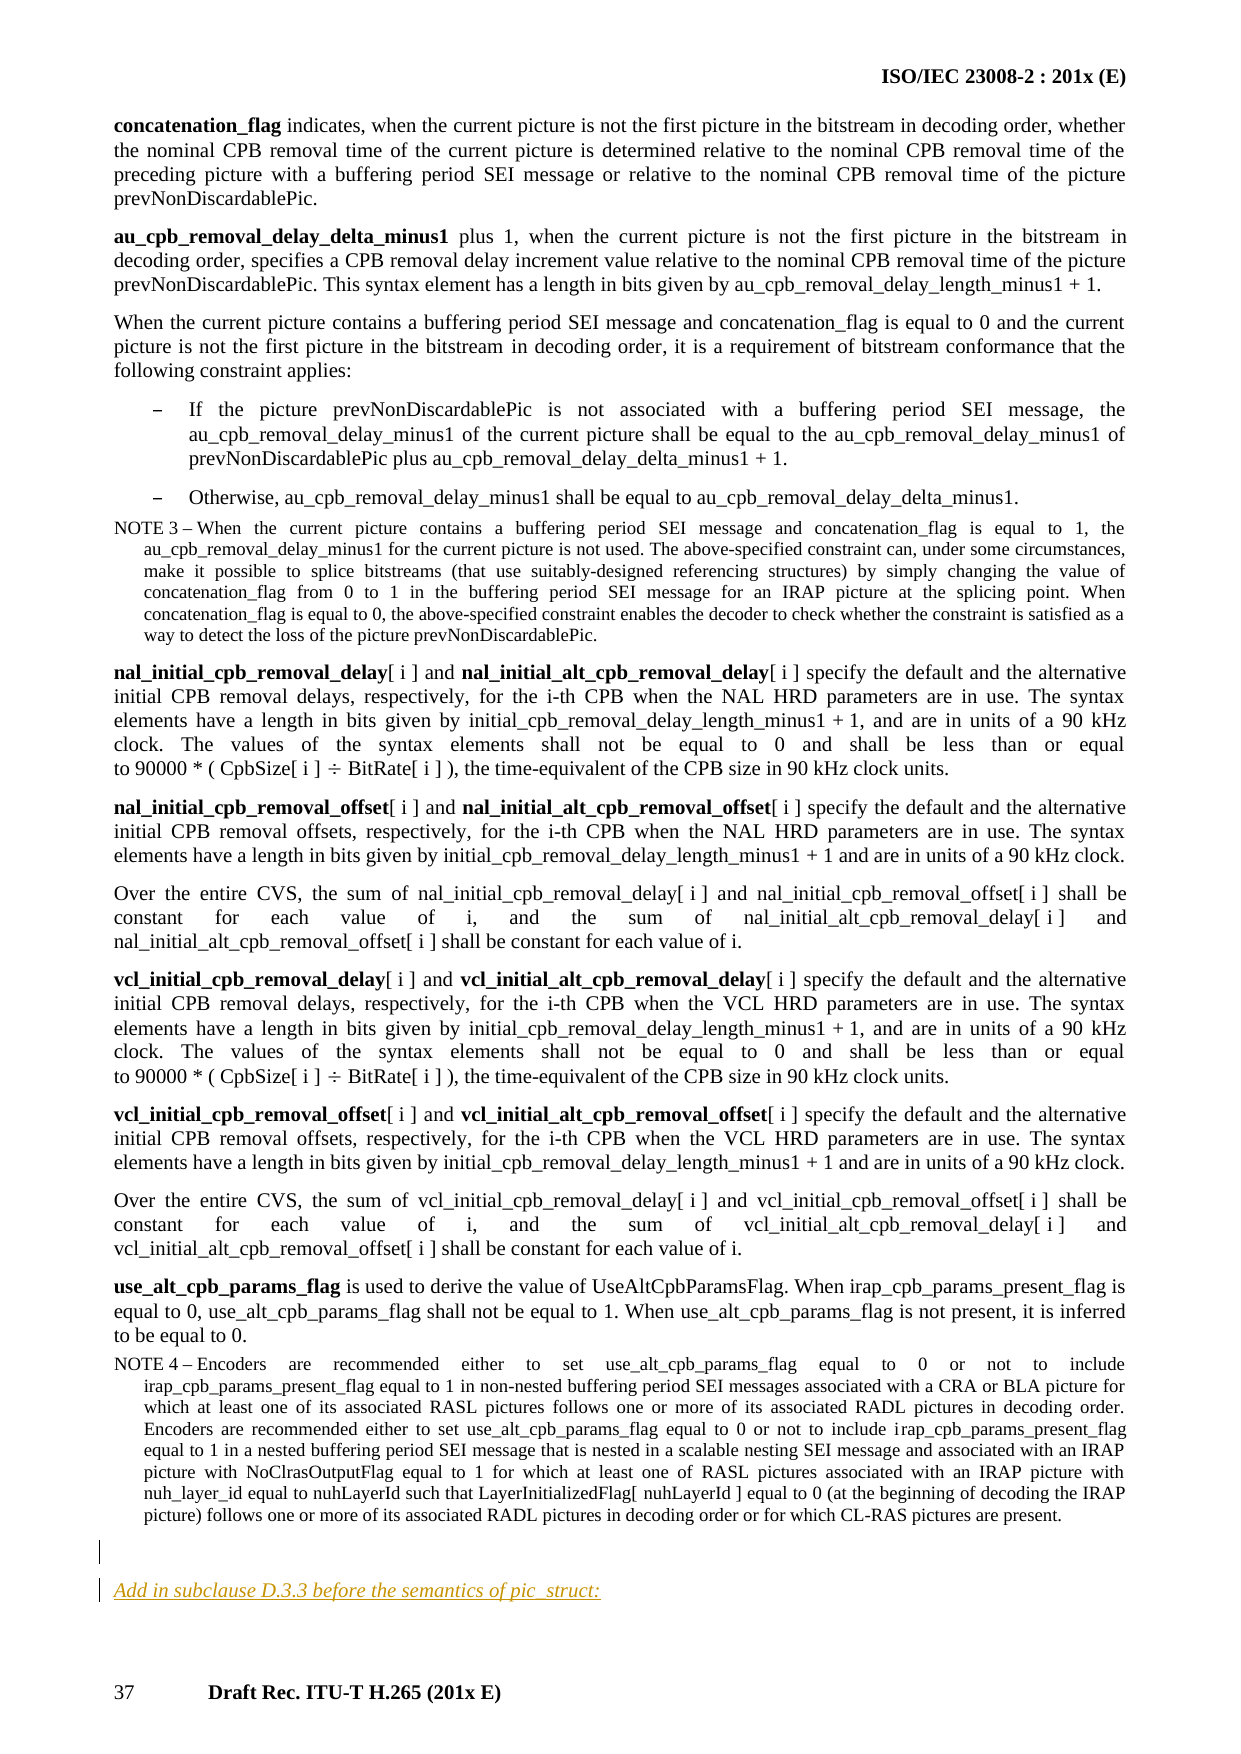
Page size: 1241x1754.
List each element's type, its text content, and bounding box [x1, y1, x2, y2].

text When the current picture contains a buffering period SEI message and concatenation_flag is equal to 0 and the current picture is not the first picture in the bitstream in decoding order, it is a requirement of bitstream conformance that the following constraint applies: [113, 310, 1127, 382]
text vcl_initial_cpb_removal_delay[ i ] and vcl_initial_alt_cpb_removal_delay[ i ] specify the default and the alternative initial CPB removal delays, respectively, for the i-th CPB when the VCL HRD parameters are in use. The syntax elements have a length in bits given by initial_cpb_removal_delay_length_minus1 + 1, and are in units of a 90 kHz clock. The values of the syntax elements shall not be equal to 0 and shall be less than or equal to 90000 * ( CpbSize[ i ] BitRate[ i ] ), the time-equivalent of the CPB size in 90 kHz clock units. [113, 967, 1127, 1088]
text nal_initial_cpb_removal_offset[ i ] and nal_initial_alt_cpb_removal_offset[ i ] specify the default and the alternative initial CPB removal offsets, respectively, for the i-th CPB when the NAL HRD parameters are in use. The syntax elements have a length in bits given by initial_cpb_removal_delay_length_minus1 + 1 and are in units of a 90 kHz clock. [113, 794, 1127, 867]
text Over the entire CVS, the sum of vcl_initial_cpb_removal_delay[ i ] and vcl_initial_cpb_removal_offset[ i ] shall be constant for each value of i, and the sum of vcl_initial_alt_cpb_removal_delay[ i ] and vcl_initial_alt_cpb_removal_offset[ i ] shall be constant for each value of i. [113, 1188, 1127, 1260]
text vcl_initial_cpb_removal_offset[ i ] and vcl_initial_alt_cpb_removal_offset[ i ] specify the default and the alternative initial CPB removal offsets, respectively, for the i-th CPB when the VCL HRD parameters are in use. The syntax elements have a length in bits given by initial_cpb_removal_delay_length_minus1 + 1 and are in units of a 90 kHz clock. [113, 1102, 1127, 1174]
text use_alt_cpb_params_flag is used to derive the value of UseAltCpbParamsFlag. When irap_cpb_params_present_flag is equal to 0, use_alt_cpb_params_flag shall not be equal to 1. When use_alt_cpb_params_flag is not present, it is inferred to be equal to 0. [113, 1274, 1127, 1347]
list Otherwise, au_cpb_removal_delay_minus1 shall be equal to au_cpb_removal_delay_delta_minus1. [151, 484, 1127, 510]
text nal_initial_cpb_removal_delay[ i ] and nal_initial_alt_cpb_removal_delay[ i ] specify the default and the alternative initial CPB removal delays, respectively, for the i-th CPB when the NAL HRD parameters are in use. The syntax elements have a length in bits given by initial_cpb_removal_delay_length_minus1 + 1, and are in units of a 90 kHz clock. The values of the syntax elements shall not be equal to 0 and shall be less than or equal to 90000 * ( CpbSize[ i ] BitRate[ i ] ), the time-equivalent of the CPB size in 90 kHz clock units. [113, 660, 1127, 780]
text NOTE 4 – Encoders are recommended either to set use_alt_cpb_params_flag equal to 0 or not to include irap_cpb_params_present_flag equal to 1 in non-nested buffering period SEI messages associated with a CRA or BLA picture for which at least one of its associated RASL pictures follows one or more of its associated RADL pictures in decoding order. Encoders are recommended either to set use_alt_cpb_params_flag equal to 0 or not to include irap_cpb_params_present_flag equal to 1 in a nested buffering period SEI message that is nested in a scalable nesting SEI message and associated with an IRAP picture with NoClrasOutputFlag equal to 1 for which at least one of RASL pictures associated with an IRAP picture with nuh_layer_id equal to nuhLayerId such that LayerInitializedFlag[ nuhLayerId ] equal to 0 (at the beginning of decoding the IRAP picture) follows one or more of its associated RADL pictures in decoding order or for which CL-RAS pictures are present. [114, 1353, 1127, 1525]
text Over the entire CVS, the sum of nal_initial_cpb_removal_delay[ i ] and nal_initial_cpb_removal_offset[ i ] shall be constant for each value of i, and the sum of nal_initial_alt_cpb_removal_delay[ i ] and nal_initial_alt_cpb_removal_offset[ i ] shall be constant for each value of i. [113, 881, 1127, 953]
text au_cpb_removal_delay_delta_minus1 plus 1, when the current picture is not the first picture in the bitstream in decoding order, specifies a CPB removal delay increment value relative to the nominal CPB removal time of the picture prevNonDiscardablePic. This syntax element has a length in bits given by au_cpb_removal_delay_length_minus1 + 1. [113, 224, 1127, 296]
list If the picture prevNonDiscardablePic is not associated with a buffering period SEI message, the au_cpb_removal_delay_minus1 of the current picture shall be equal to the au_cpb_removal_delay_minus1 of prevNonDiscardablePic plus au_cpb_removal_delay_delta_minus1 + 1. [151, 397, 1127, 470]
text NOTE 3 – When the current picture contains a buffering period SEI message and concatenation_flag is equal to 1, the au_cpb_removal_delay_minus1 for the current picture is not used. The above-specified constraint can, under some circumstances, make it possible to splice bitstreams (that use suitably-designed referencing structures) by simply changing the value of concatenation_flag from 0 to 1 in the buffering period SEI message for an IRAP picture at the splicing point. When concatenation_flag is equal to 0, the above-specified constraint enables the decoder to check whether the constraint is satisfied as a way to detect the loss of the picture prevNonDiscardablePic. [114, 517, 1127, 646]
text concatenation_flag indicates, when the current picture is not the first picture in the bitstream in decoding order, whether the nominal CPB removal time of the current picture is determined relative to the nominal CPB removal time of the preceding picture with a buffering period SEI message or relative to the nominal CPB removal time of the picture prevNonDiscardablePic. [113, 113, 1127, 210]
